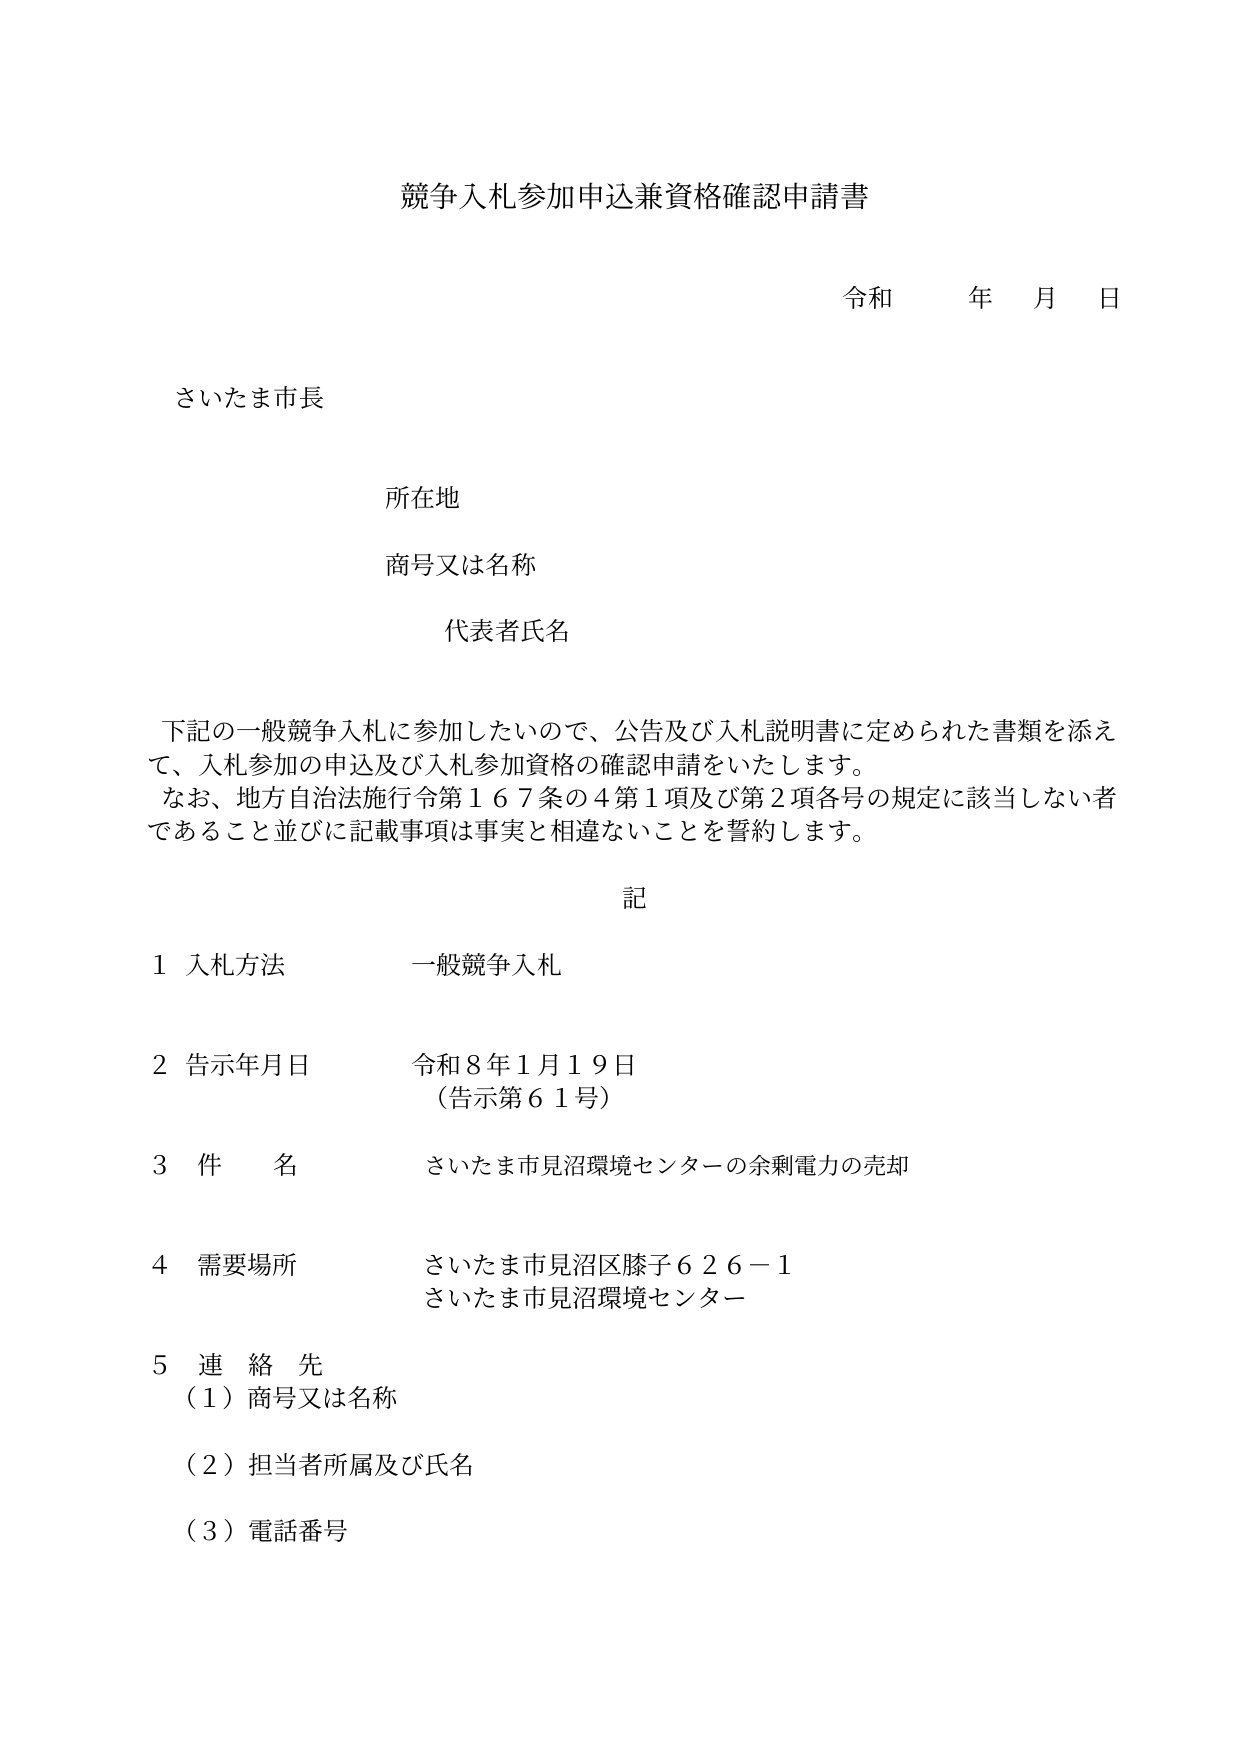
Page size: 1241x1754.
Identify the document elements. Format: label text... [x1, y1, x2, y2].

text ５ 連 絡 先 [147, 1347, 1122, 1381]
text 下記の一般競争入札に参加したいので、公告及び入札説明書に定められた書類を添えて、入札参加の申込及び入札参加資格の確認申請をいたします。 [147, 714, 1122, 781]
text （１）商号又は名称 [147, 1381, 1122, 1414]
text ３ 件 名 さいたま市見沼環境センターの余剰電力の売却 [147, 1147, 1122, 1181]
text 所在地 [147, 481, 1122, 514]
text ４ 需要場所 さいたま市見沼区膝子６２６－１ [147, 1247, 1122, 1281]
text 競争入札参加申込兼資格確認申請書 [147, 181, 1122, 214]
text ２ 告示年月日 令和８年１月１９日 [147, 1047, 1122, 1081]
text さいたま市長 [147, 381, 1122, 414]
text （告示第６１号） [147, 1081, 1122, 1114]
text （３）電話番号 [147, 1514, 1122, 1547]
text なお、地方自治法施行令第１６７条の４第１項及び第２項各号の規定に該当しない者であること並びに記載事項は事実と相違ないことを誓約します。 [147, 781, 1122, 847]
text さいたま市見沼環境センター [147, 1281, 1122, 1314]
text 代表者氏名 [147, 614, 1122, 647]
text １ 入札方法 一般競争入札 [147, 947, 1122, 981]
text 商号又は名称 [147, 547, 1122, 581]
text 令和 年 月 日 [147, 281, 1122, 314]
text 記 [147, 881, 1122, 914]
text （２）担当者所属及び氏名 [147, 1447, 1122, 1481]
